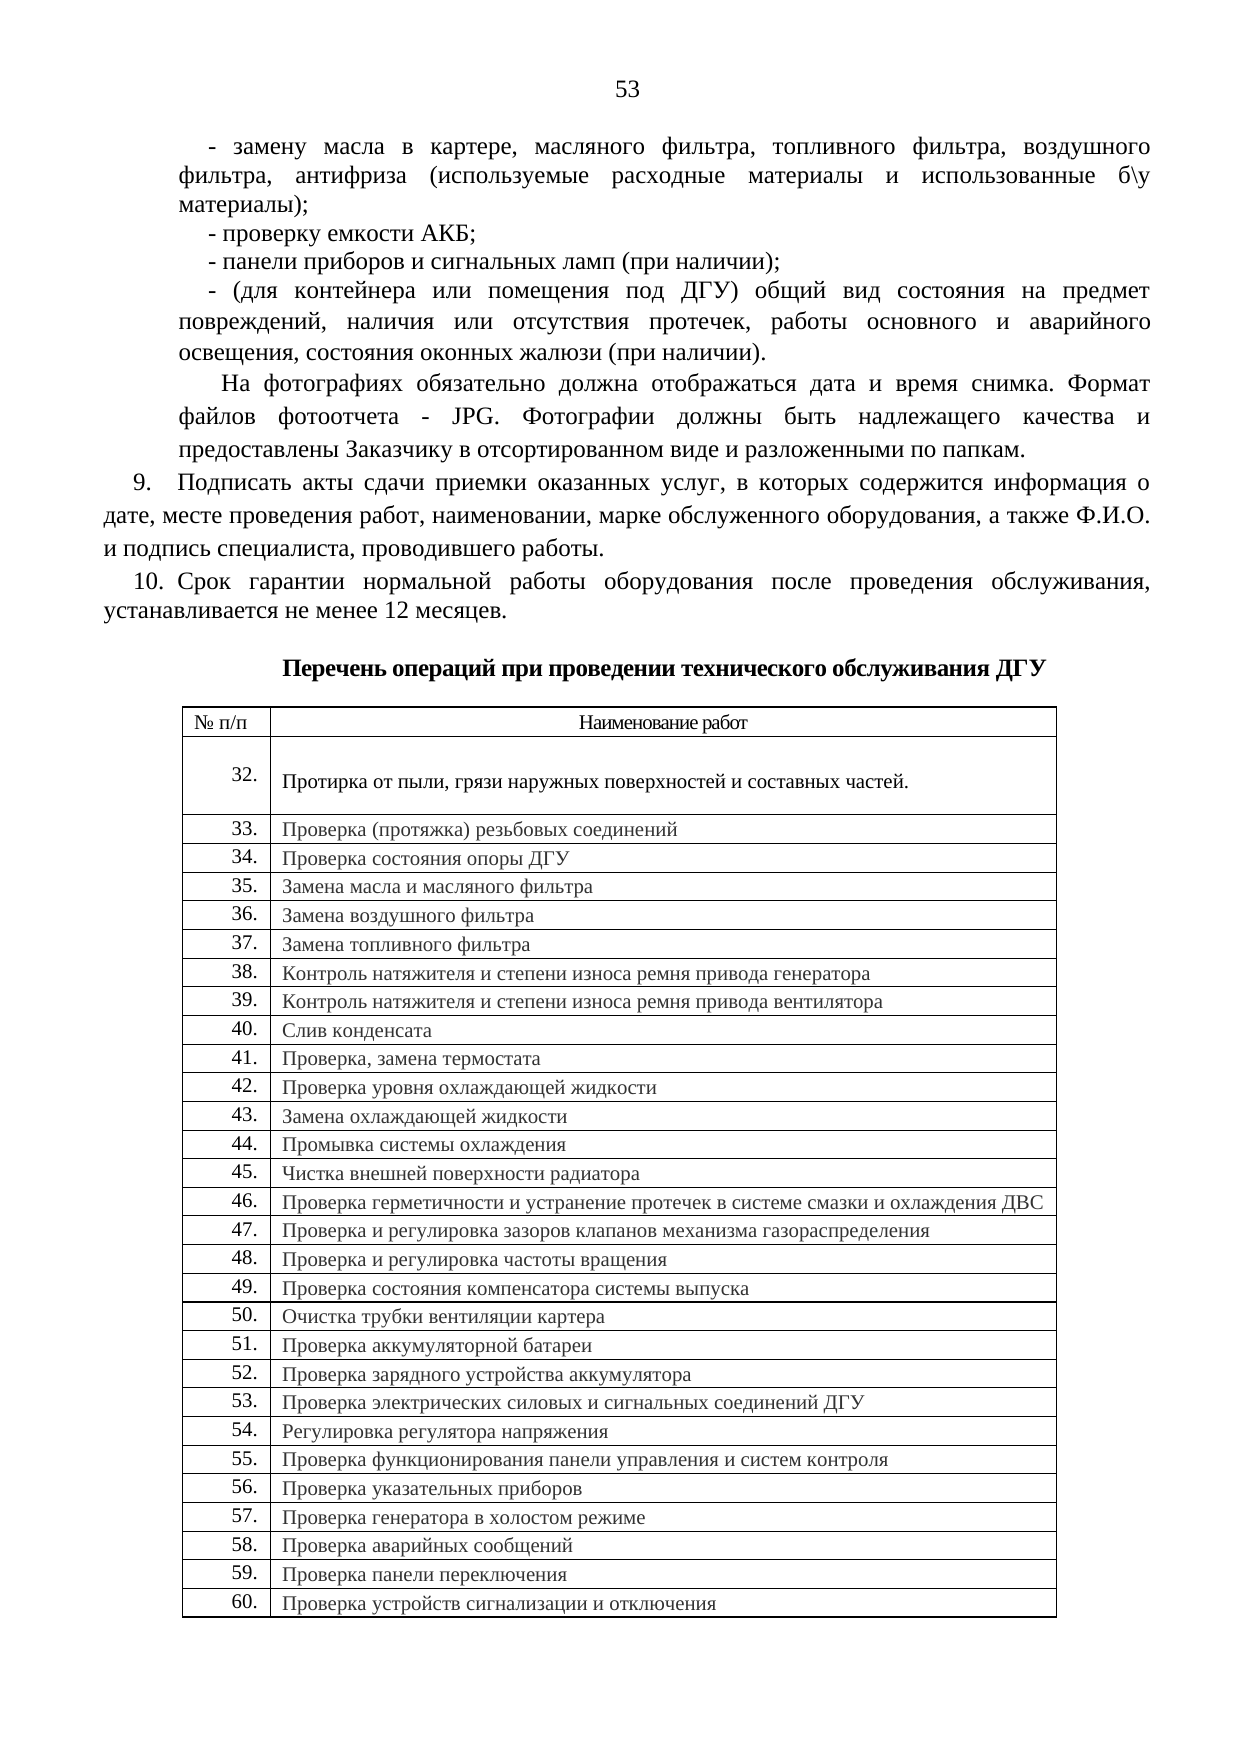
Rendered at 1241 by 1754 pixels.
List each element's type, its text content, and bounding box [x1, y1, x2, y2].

table_cell [183, 1388, 270, 1416]
table_cell Контроль натяжителя и степени износа ремня привода генератора [271, 959, 1056, 986]
table_cell Проверка уровня охлаждающей жидкости [271, 1073, 1056, 1101]
table_cell [183, 873, 270, 900]
text - (для контейнера или помещения под ДГУ) общий вид состояния на предмет повреждений, наличия или отсутствия протечек, работы основного и аварийного освещения, состояния оконных жалюзи (при наличии). [178, 275, 1152, 366]
table_cell [183, 737, 270, 814]
table_cell [183, 844, 270, 872]
text Перечень операций при проведении технического обслуживания ДГУ [177, 653, 1152, 681]
table_cell [183, 1045, 270, 1072]
text - проверку емкости АКБ; [178, 218, 1152, 246]
table_cell [183, 1446, 270, 1473]
table_cell Проверка аварийных сообщений [271, 1532, 1056, 1559]
text - замену масла в картере, масляного фильтра, топливного фильтра, воздушного фильтра, антифриза (используемые расходные материалы и использованные б\у материалы); [178, 131, 1152, 218]
table_cell Замена воздушного фильтра [271, 901, 1056, 929]
table_cell Проверка и регулировка зазоров клапанов механизма газораспределения [271, 1216, 1056, 1244]
table_cell [183, 959, 270, 986]
table_cell Проверка зарядного устройства аккумулятора [271, 1360, 1056, 1387]
table_cell [183, 1560, 270, 1588]
table_cell Проверка, замена термостата [271, 1045, 1056, 1072]
table_cell Слив конденсата [271, 1016, 1056, 1043]
table_cell Проверка аккумуляторной батареи [271, 1331, 1056, 1359]
table_cell [183, 815, 270, 843]
table_cell [183, 930, 270, 958]
table_cell Замена топливного фильтра [271, 930, 1056, 958]
table_cell [183, 1331, 270, 1359]
list Подписать акты сдачи приемки оказанных услуг, в которых содержится информация о дате, месте проведения работ, наименовании, марке обслуженного оборудования, а также Ф.И.О. и подпись специалиста, проводившего работы. [103, 467, 1152, 562]
table_cell [183, 1303, 270, 1330]
table_cell Протирка от пыли, грязи наружных поверхностей и составных частей. [271, 737, 1056, 814]
table_cell [183, 1131, 270, 1158]
text На фотографиях обязательно должна отображаться дата и время снимка. Формат файлов фотоотчета - JPG. Фотографии должны быть надлежащего качества и предоставлены Заказчику в отсортированном виде и разложенными по папкам. [178, 368, 1152, 463]
table_cell [183, 1503, 270, 1531]
table_cell Проверка функционирования панели управления и систем контроля [271, 1446, 1056, 1473]
table_cell Проверка состояния опоры ДГУ [271, 844, 1056, 872]
table_cell [183, 1474, 270, 1502]
table_cell Чистка внешней поверхности радиатора [271, 1159, 1056, 1187]
table_cell Проверка герметичности и устранение протечек в системе смазки и охлаждения ДВС [271, 1188, 1056, 1215]
table_cell [183, 1532, 270, 1559]
table_cell [183, 1589, 270, 1616]
table_header Наименование работ [271, 708, 1056, 736]
table_cell Проверка панели переключения [271, 1560, 1056, 1588]
table_cell Промывка системы охлаждения [271, 1131, 1056, 1158]
table_cell [183, 1188, 270, 1215]
table_cell Контроль натяжителя и степени износа ремня привода вентилятора [271, 987, 1056, 1015]
table_cell Проверка состояния компенсатора системы выпуска [271, 1274, 1056, 1301]
table_cell [183, 1274, 270, 1301]
table_cell Проверка генератора в холостом режиме [271, 1503, 1056, 1531]
table_cell Проверка и регулировка частоты вращения [271, 1245, 1056, 1273]
table_cell [183, 901, 270, 929]
table_cell Замена охлаждающей жидкости [271, 1102, 1056, 1129]
table_cell [183, 1245, 270, 1273]
table_cell [183, 1073, 270, 1101]
table_cell Очистка трубки вентиляции картера [271, 1303, 1056, 1330]
table_cell Замена масла и масляного фильтра [271, 873, 1056, 900]
text - панели приборов и сигнальных ламп (при наличии); [178, 246, 1152, 275]
table_cell Проверка указательных приборов [271, 1474, 1056, 1502]
table_cell Проверка (протяжка) резьбовых соединений [271, 815, 1056, 843]
table_cell Проверка устройств сигнализации и отключения [271, 1589, 1056, 1616]
table_cell [183, 1159, 270, 1187]
table_cell Регулировка регулятора напряжения [271, 1417, 1056, 1444]
table_cell [183, 1102, 270, 1129]
table_cell [183, 1417, 270, 1444]
table_cell [183, 1216, 270, 1244]
table_cell [183, 987, 270, 1015]
table_cell Проверка электрических силовых и сигнальных соединений ДГУ [271, 1388, 1056, 1416]
table_cell [183, 1016, 270, 1043]
table_header № п/п [183, 708, 270, 736]
list Срок гарантии нормальной работы оборудования после проведения обслуживания, устанавливается не менее 12 месяцев. [103, 566, 1152, 624]
table_cell [183, 1360, 270, 1387]
